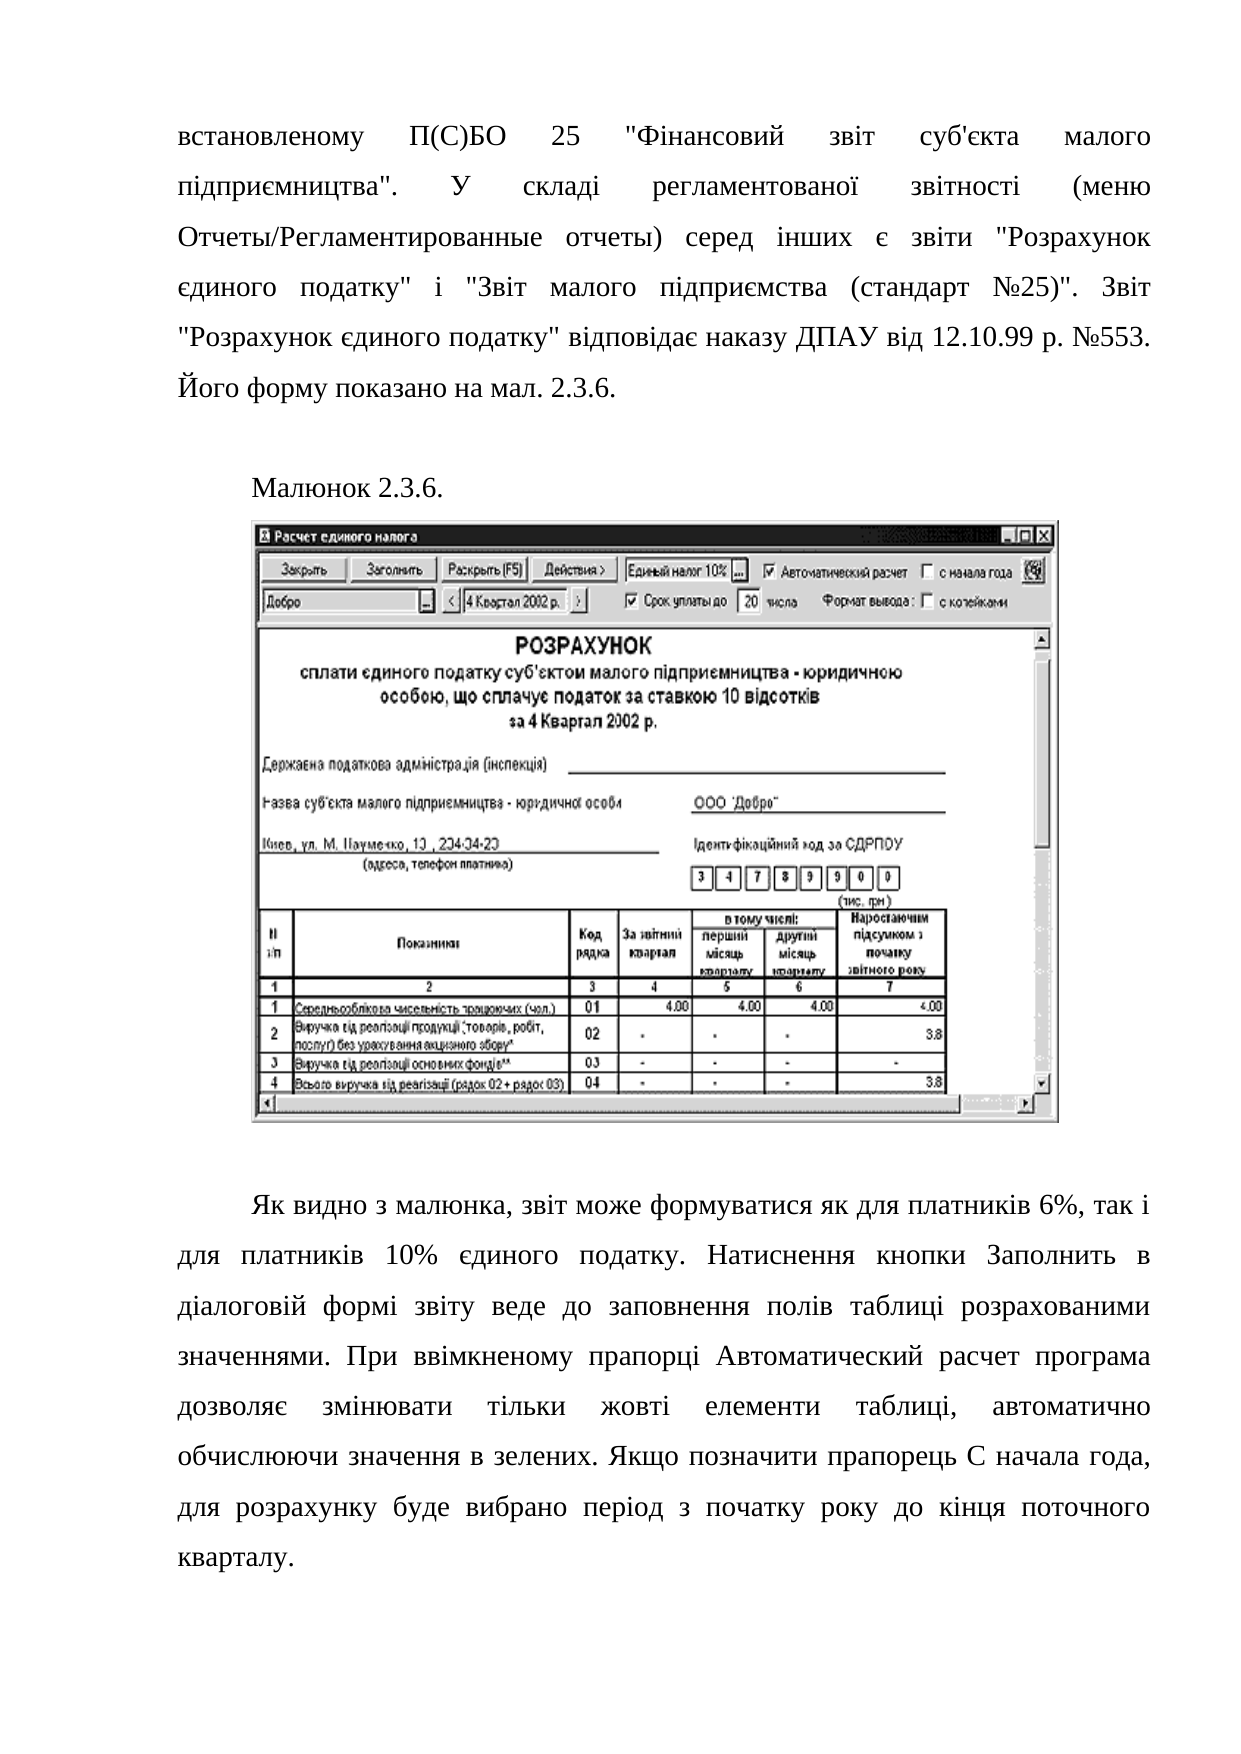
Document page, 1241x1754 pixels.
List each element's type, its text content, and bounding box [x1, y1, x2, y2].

text Малюнок 2.3.6. [177, 470, 1152, 504]
text Як видно з малюнка, звіт може формуватися як для платників 6%, так і для платників 10% єдиного податку. Натиснення кнопки Заполнить в діалоговій формі звіту веде до заповнення полів таблиці розрахованими значеннями. При ввімкненому прапорці Автоматический расчет програма дозволяє змінювати тільки жовті елементи таблиці, автоматично обчислюючи значення в зелених. Якщо позначити прапорець С начала года, для розрахунку буде вибрано період з початку року до кінця поточного кварталу. [177, 1187, 1152, 1573]
picture [251, 520, 1059, 1123]
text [177, 118, 1152, 403]
